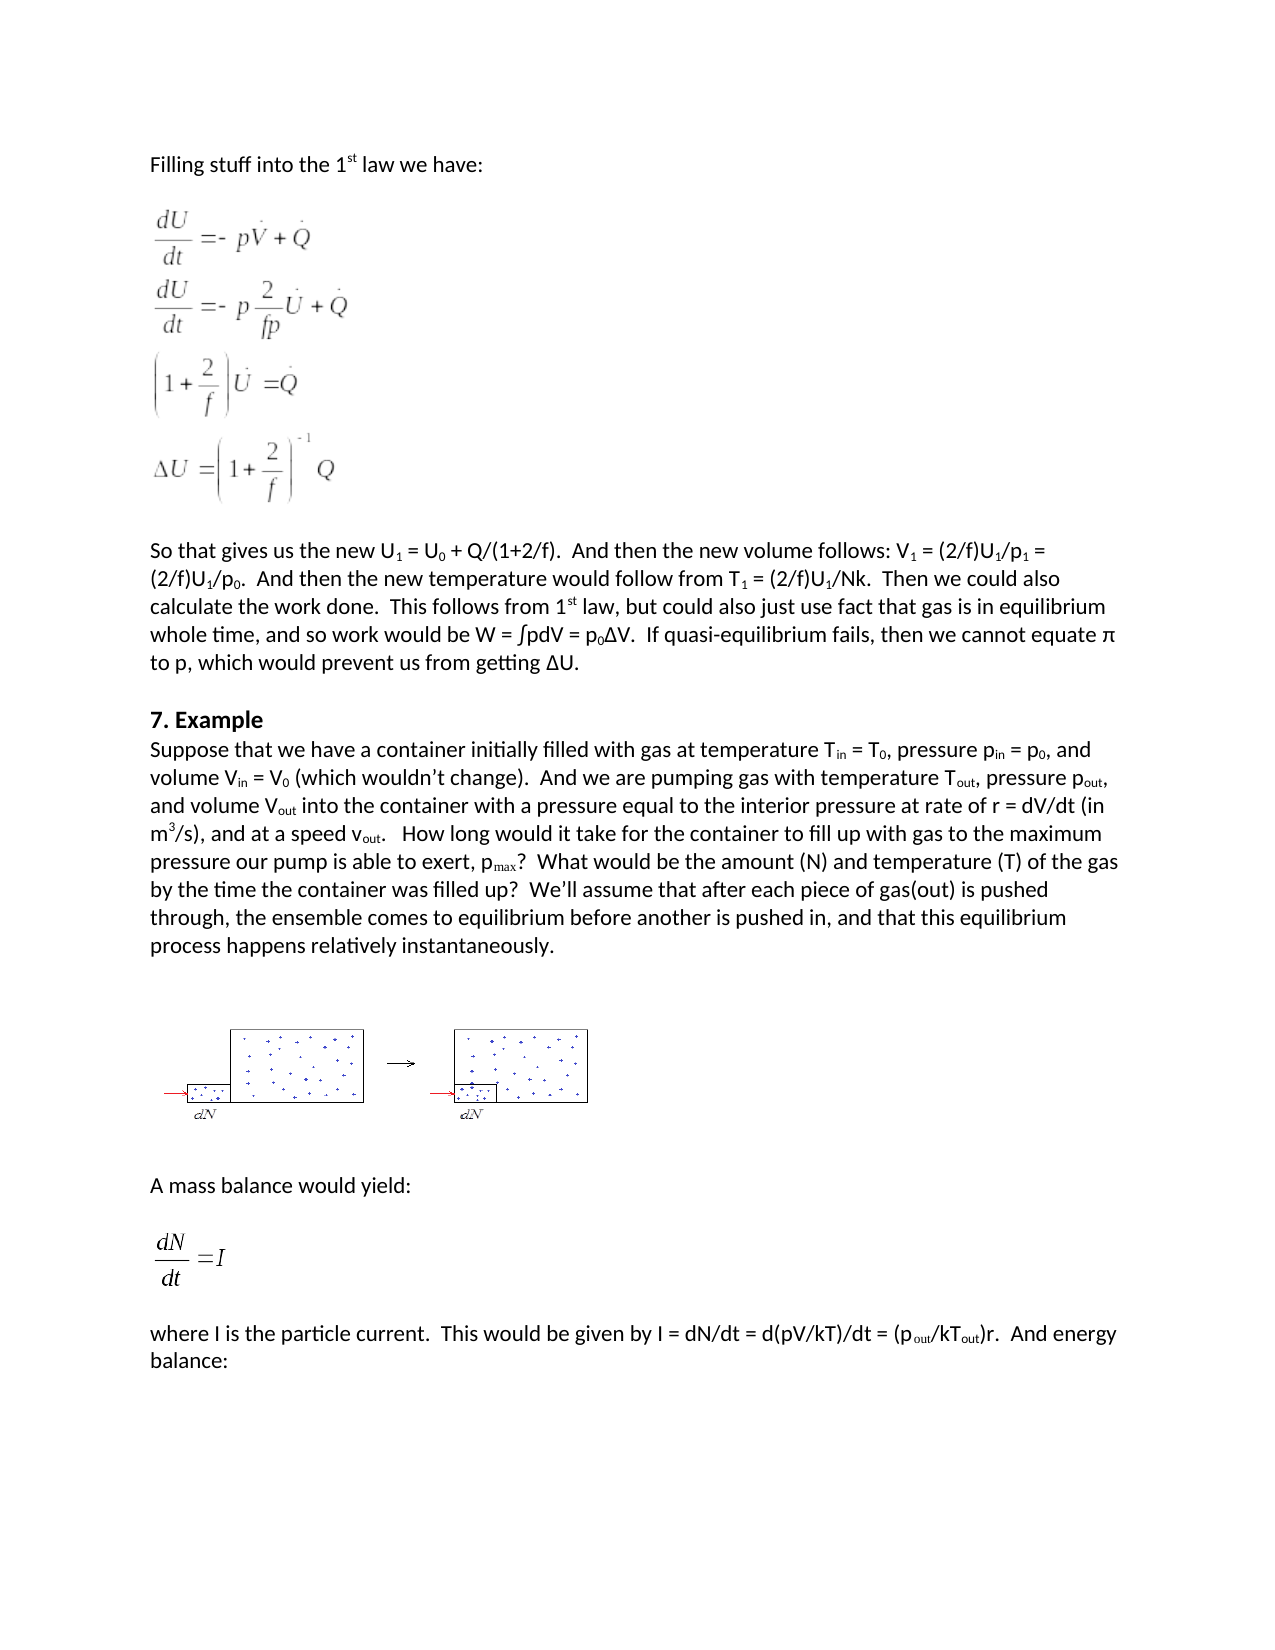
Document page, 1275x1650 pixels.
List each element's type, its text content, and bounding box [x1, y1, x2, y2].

text Filling stuff into the 1st law we have: [150, 150, 1125, 178]
text So that gives us the new U1 = U0 + Q/(1+2/f). And then the new volume follows: V1 = (2/f)U1/p1 = (2/f)U1/p0. And then the new temperature would follow from T1 = (2/f)U1/Nk. Then we could also calculate the work done. This follows from 1st law, but could also just use fact that gas is in equilibrium whole time, and so work would be W = ∫pdV = p0ΔV. If quasi-equilibrium fails, then we cannot equate π to p, which would prevent us from getting ΔU. [150, 536, 1125, 676]
text Suppose that we have a container initially filled with gas at temperature Tin = T0, pressure pin = p0, and volume Vin = V0 (which wouldn’t change). And we are pumping gas with temperature Tout, pressure pout, and volume Vout into the container with a pressure equal to the interior pressure at rate of r = dV/dt (in m3/s), and at a speed vout. How long would it take for the container to fill up with gas to the maximum pressure our pump is able to exert, pmax? What would be the amount (N) and temperature (T) of the gas by the time the container was filled up? We’ll assume that after each piece of gas(out) is pushed through, the ensemble comes to equilibrium before another is pushed in, and that this equilibrium process happens relatively instantaneously. [150, 735, 1125, 959]
text 7. Example [150, 704, 1125, 735]
text A mass balance would yield: [150, 1171, 1125, 1199]
text where I is the particle current. This would be given by I = dN/dt = d(pV/kT)/dt = (pout/kTout)r. And energy balance: [150, 1319, 1125, 1375]
picture [150, 987, 716, 1143]
